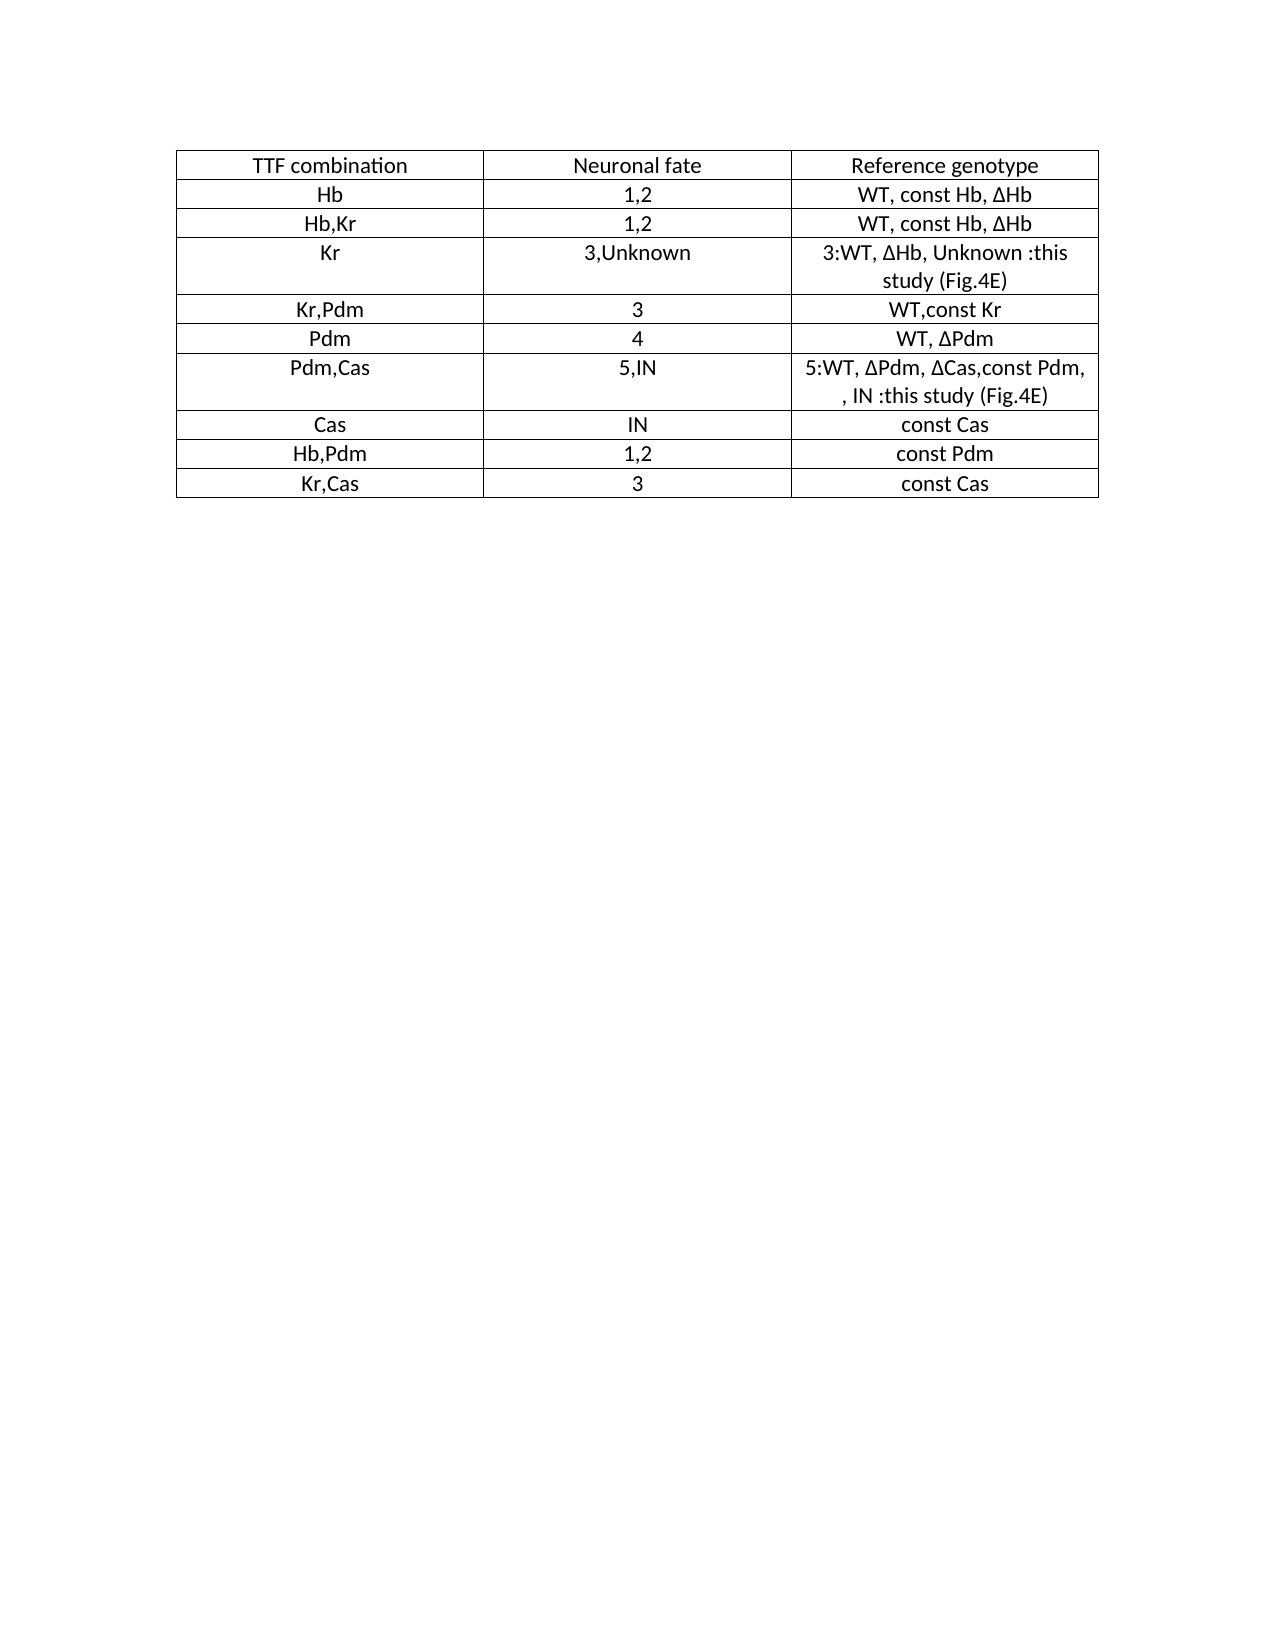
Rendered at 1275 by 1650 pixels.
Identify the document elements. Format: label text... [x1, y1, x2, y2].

table_header TTF combination [177, 151, 483, 179]
table_cell const Cas [792, 411, 1098, 438]
table_cell 3,Unknown [484, 238, 791, 294]
table_cell 3 [484, 295, 791, 323]
table_cell Pdm [177, 324, 483, 352]
table_cell Cas [177, 411, 483, 438]
table_cell 5:WT, ΔPdm, ΔCas,const Pdm, , IN :this study (Fig.4E) [792, 354, 1098, 409]
table_header Reference genotype [792, 151, 1098, 179]
table_cell WT, const Hb, ΔHb [792, 209, 1098, 237]
table_cell Pdm,Cas [177, 354, 483, 409]
table_cell Hb [177, 180, 483, 208]
table_cell WT, ΔPdm [792, 324, 1098, 352]
table_cell Kr [177, 238, 483, 294]
table_cell 3:WT, ΔHb, Unknown :this study (Fig.4E) [792, 238, 1098, 294]
table_cell const Cas [792, 469, 1098, 497]
table_cell IN [484, 411, 791, 438]
table_cell 1,2 [484, 180, 791, 208]
table_cell Kr,Cas [177, 469, 483, 497]
table_cell 5,IN [484, 354, 791, 409]
table_cell 1,2 [484, 440, 791, 468]
table_cell 4 [484, 324, 791, 352]
table_cell 1,2 [484, 209, 791, 237]
table_cell WT,const Kr [792, 295, 1098, 323]
table_cell Hb,Pdm [177, 440, 483, 468]
table_cell WT, const Hb, ΔHb [792, 180, 1098, 208]
table_cell Hb,Kr [177, 209, 483, 237]
table_cell 3 [484, 469, 791, 497]
table_cell Kr,Pdm [177, 295, 483, 323]
table_cell const Pdm [792, 440, 1098, 468]
table_header Neuronal fate [484, 151, 791, 179]
